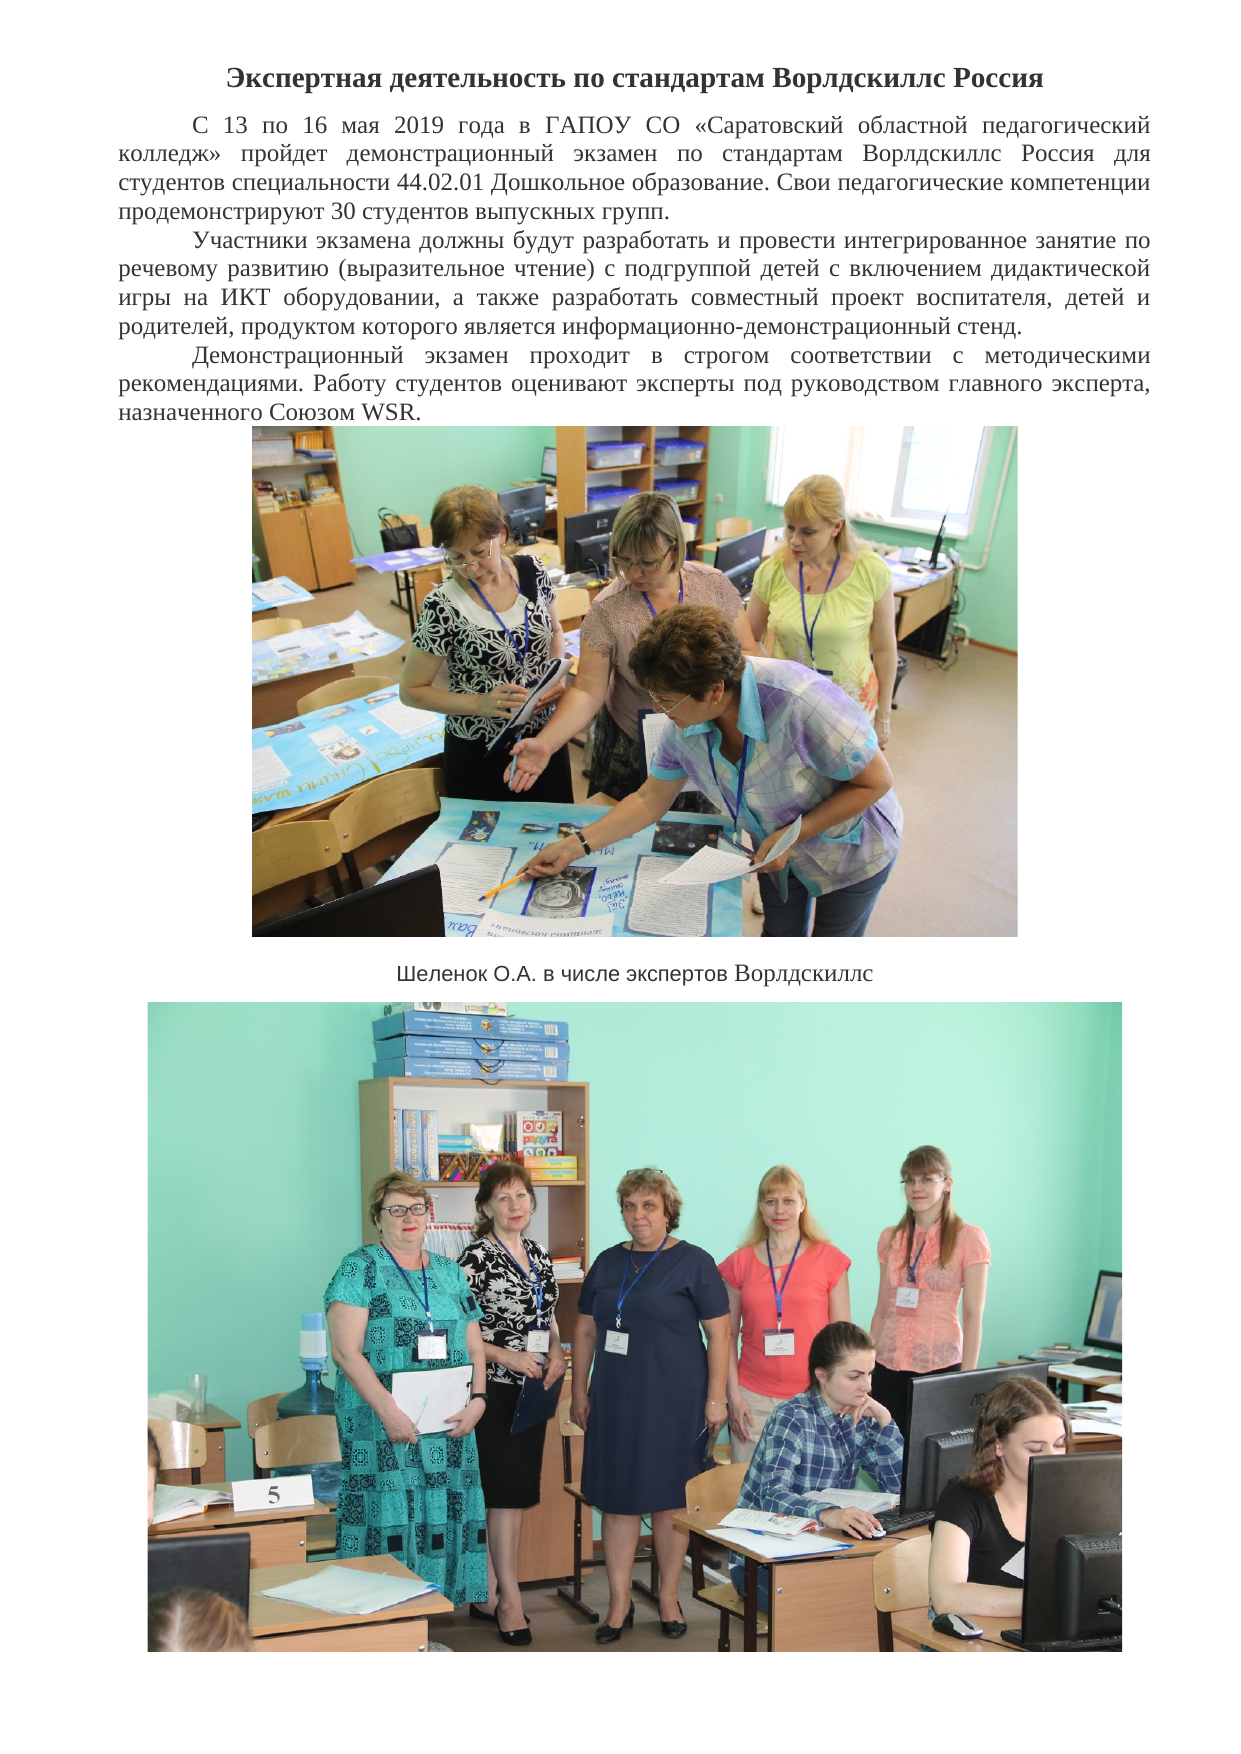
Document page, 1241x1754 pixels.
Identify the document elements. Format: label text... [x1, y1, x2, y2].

text Шеленок О.А. в числе экспертов Ворлдскиллс [118, 952, 1152, 987]
picture [252, 426, 1018, 937]
picture [147, 1002, 1123, 1652]
text Демонстрационный экзамен проходит в строгом соответствии с методическими рекомендациями. Работу студентов оценивают эксперты под руководством главного эксперта, назначенного Союзом WSR. [118, 340, 1152, 426]
text Экспертная деятельность по стандартам Ворлдскиллс Россия [118, 59, 1152, 94]
text С 13 по 16 мая 2019 года в ГАПОУ СО «Саратовский областной педагогический колледж» пройдет демонстрационный экзамен по стандартам Ворлдскиллс Россия для студентов специальности 44.02.01 Дошкольное образование. Свои педагогические компетенции продемонстрируют 30 студентов выпускных групп. [118, 110, 1152, 225]
text Участники экзамена должны будут разработать и провести интегрированное занятие по речевому развитию (выразительное чтение) с подгруппой детей с включением дидактической игры на ИКТ оборудовании, а также разработать совместный проект воспитателя, детей и родителей, продуктом которого является информационно-демонстрационный стенд. [118, 225, 1152, 340]
